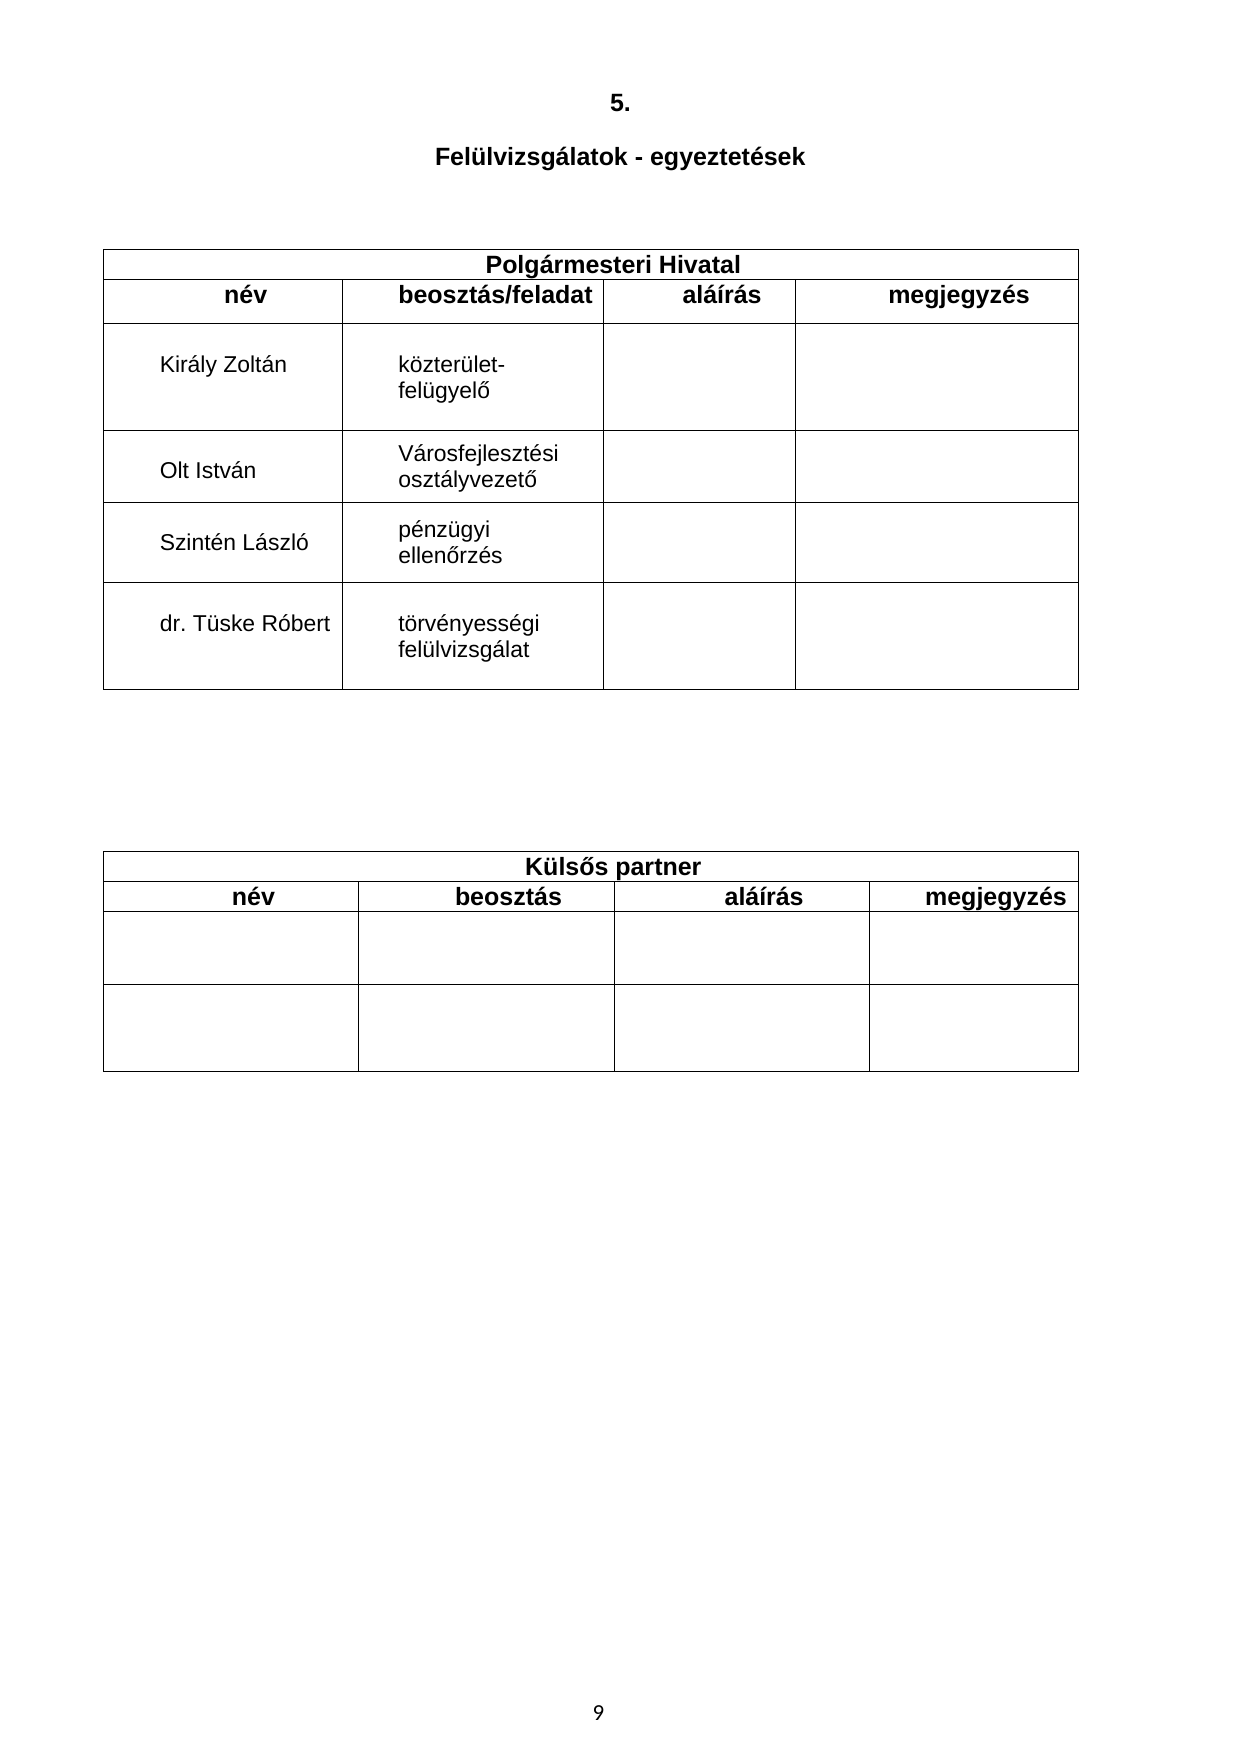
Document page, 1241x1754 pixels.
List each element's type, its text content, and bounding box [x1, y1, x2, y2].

table_cell név [104, 280, 342, 323]
table_cell megjegyzés [870, 882, 1078, 911]
table_cell közterület-felügyelő [343, 324, 603, 429]
table_cell [796, 503, 1078, 582]
table_cell [796, 583, 1078, 688]
table_cell név [104, 882, 358, 911]
table_cell Szintén László [104, 503, 342, 582]
table_cell Olt István [104, 431, 342, 502]
table_cell beosztás [359, 882, 614, 911]
table_header Polgármesteri Hivatal [104, 250, 1078, 279]
table_cell [796, 431, 1078, 502]
table_cell megjegyzés [796, 280, 1078, 323]
table_cell [604, 503, 795, 582]
text Felülvizsgálatok - egyeztetések [148, 142, 1093, 170]
table_cell [604, 431, 795, 502]
table_header Külsős partner [104, 852, 1078, 881]
table_cell [615, 912, 869, 984]
table_cell Városfejlesztési osztályvezető [343, 431, 603, 502]
table_cell [870, 912, 1078, 984]
table_cell [870, 985, 1078, 1071]
table_cell aláírás [604, 280, 795, 323]
table_cell [359, 985, 614, 1071]
table_cell Király Zoltán [104, 324, 342, 429]
table_cell [359, 912, 614, 984]
table_cell [604, 324, 795, 429]
text 5. [148, 88, 1093, 117]
table_cell beosztás/feladat [343, 280, 603, 323]
table_cell [104, 985, 358, 1071]
table_cell pénzügyi ellenőrzés [343, 503, 603, 582]
table_cell dr. Tüske Róbert [104, 583, 342, 688]
table_cell törvényességi felülvizsgálat [343, 583, 603, 688]
table_cell [615, 985, 869, 1071]
table_cell [604, 583, 795, 688]
table_cell [796, 324, 1078, 429]
table_cell [104, 912, 358, 984]
table_cell aláírás [615, 882, 869, 911]
